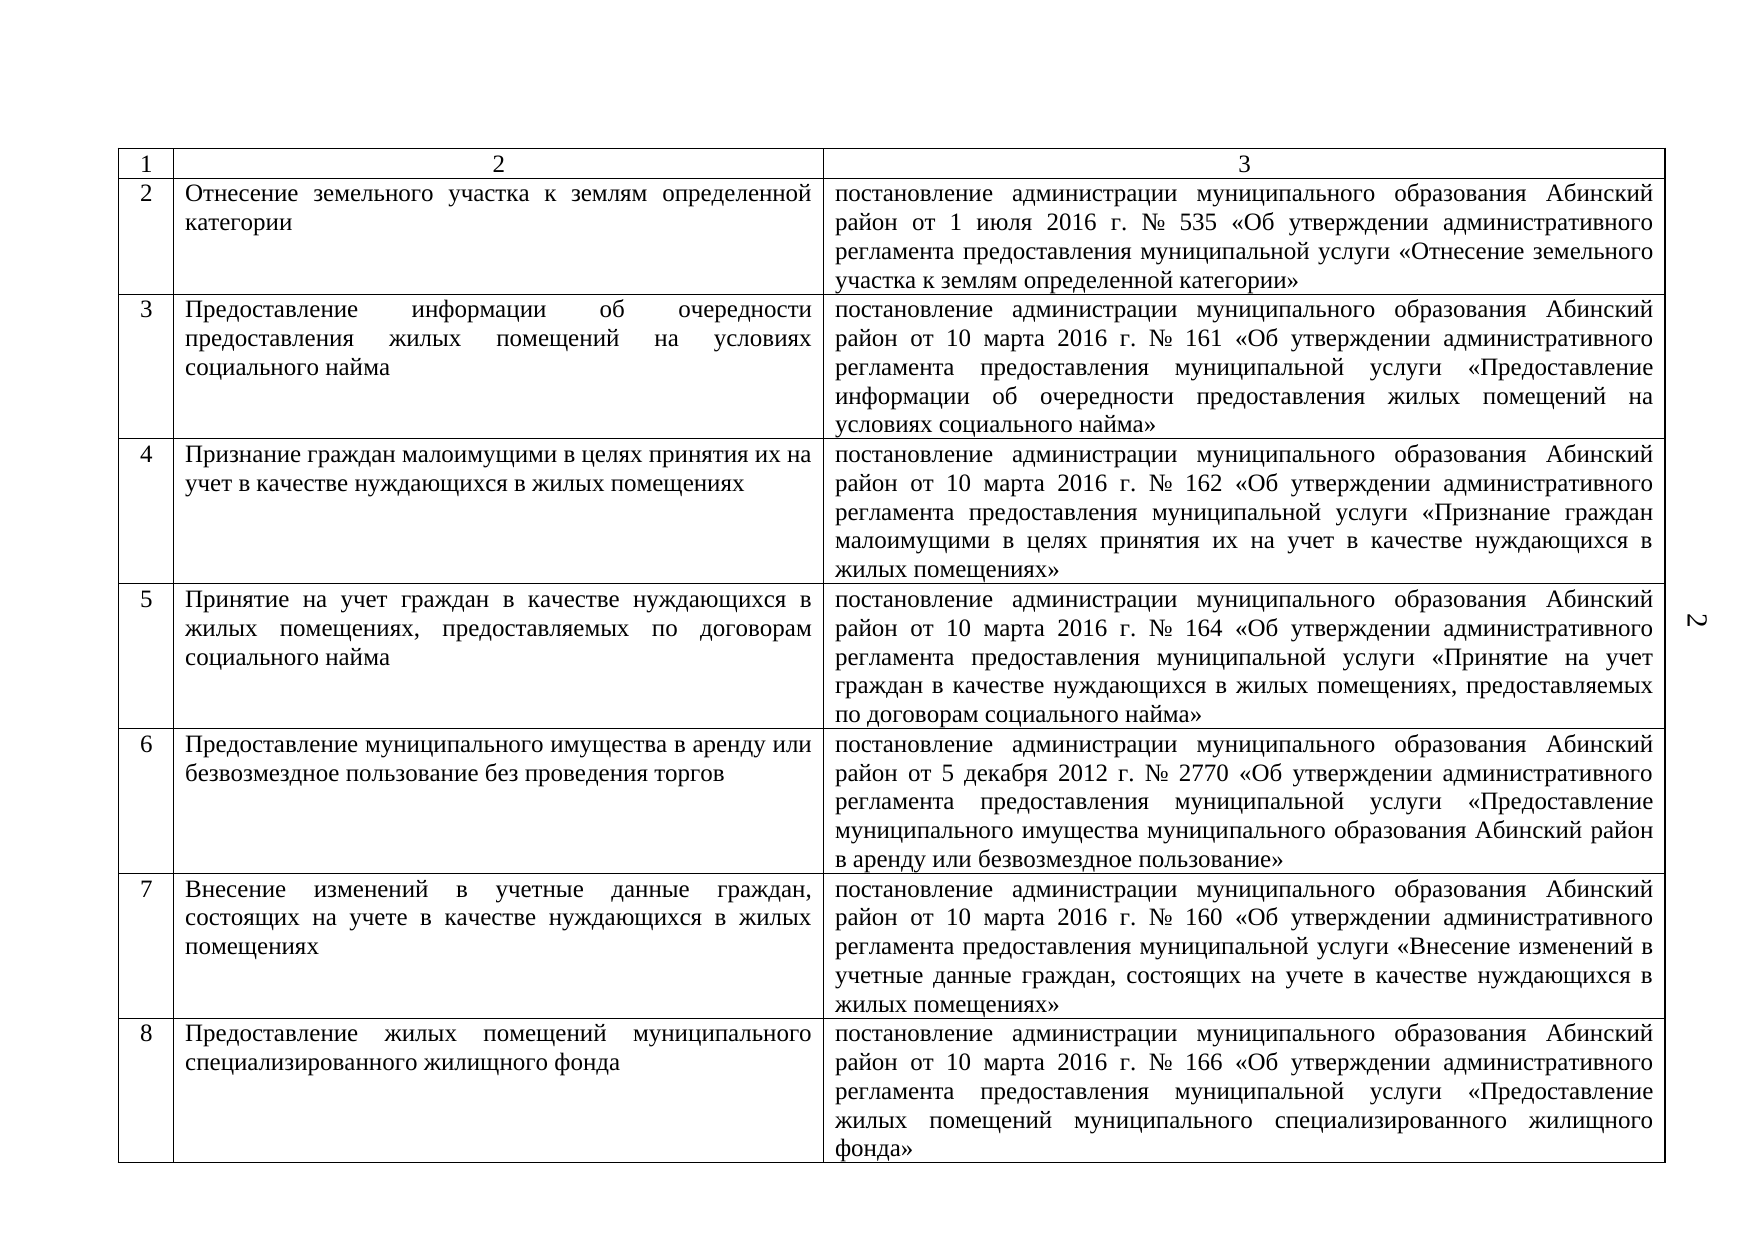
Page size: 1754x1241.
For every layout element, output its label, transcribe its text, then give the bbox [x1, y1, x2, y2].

table_cell Признание граждан малоимущими в целях принятия их на учет в качестве нуждающихся в жилых помещениях [174, 439, 823, 583]
table_cell постановление администрации муниципального образования Абинский район от 10 марта 2016 г. № 161 «Об утверждении административного регламента предоставления муниципальной услуги «Предоставление информации об очередности предоставления жилых помещений на условиях социального найма» [824, 295, 1664, 438]
table_cell 2 [174, 149, 823, 177]
table_cell 2 [119, 179, 173, 293]
table_cell Отнесение земельного участка к землям определенной категории [174, 179, 823, 293]
table_cell 4 [119, 439, 173, 583]
table_cell Предоставление информации об очередности предоставления жилых помещений на условиях социального найма [174, 295, 823, 438]
table_cell постановление администрации муниципального образования Абинский район от 10 марта 2016 г. № 162 «Об утверждении административного регламента предоставления муниципальной услуги «Признание граждан малоимущими в целях принятия их на учет в качестве нуждающихся в жилых помещениях» [824, 439, 1664, 583]
table_cell Предоставление жилых помещений муниципального специализированного жилищного фонда [174, 1019, 823, 1162]
table_cell постановление администрации муниципального образования Абинский район от 10 марта 2016 г. № 160 «Об утверждении административного регламента предоставления муниципальной услуги «Внесение изменений в учетные данные граждан, состоящих на учете в качестве нуждающихся в жилых помещениях» [824, 874, 1664, 1017]
table_cell 6 [119, 729, 173, 873]
table_cell 3 [119, 295, 173, 438]
table_cell постановление администрации муниципального образования Абинский район от 10 марта 2016 г. № 166 «Об утверждении административного регламента предоставления муниципальной услуги «Предоставление жилых помещений муниципального специализированного жилищного фонда» [824, 1019, 1664, 1162]
table_cell постановление администрации муниципального образования Абинский район от 10 марта 2016 г. № 164 «Об утверждении административного регламента предоставления муниципальной услуги «Принятие на учет граждан в качестве нуждающихся в жилых помещениях, предоставляемых по договорам социального найма» [824, 584, 1664, 728]
table_cell Внесение изменений в учетные данные граждан, состоящих на учете в качестве нуждающихся в жилых помещениях [174, 874, 823, 1017]
table_cell 1 [119, 149, 173, 177]
table_cell Предоставление муниципального имущества в аренду или безвозмездное пользование без проведения торгов [174, 729, 823, 873]
table_cell постановление администрации муниципального образования Абинский район от 5 декабря 2012 г. № 2770 «Об утверждении административного регламента предоставления муниципальной услуги «Предоставление муниципального имущества муниципального образования Абинский район в аренду или безвозмездное пользование» [824, 729, 1664, 873]
table_cell 7 [119, 874, 173, 1017]
table_cell 5 [119, 584, 173, 728]
table_cell 3 [824, 149, 1664, 177]
table_cell Принятие на учет граждан в качестве нуждающихся в жилых помещениях, предоставляемых по договорам социального найма [174, 584, 823, 728]
table_cell постановление администрации муниципального образования Абинский район от 1 июля 2016 г. № 535 «Об утверждении административного регламента предоставления муниципальной услуги «Отнесение земельного участка к землям определенной категории» [824, 179, 1664, 293]
table_cell 8 [119, 1019, 173, 1162]
